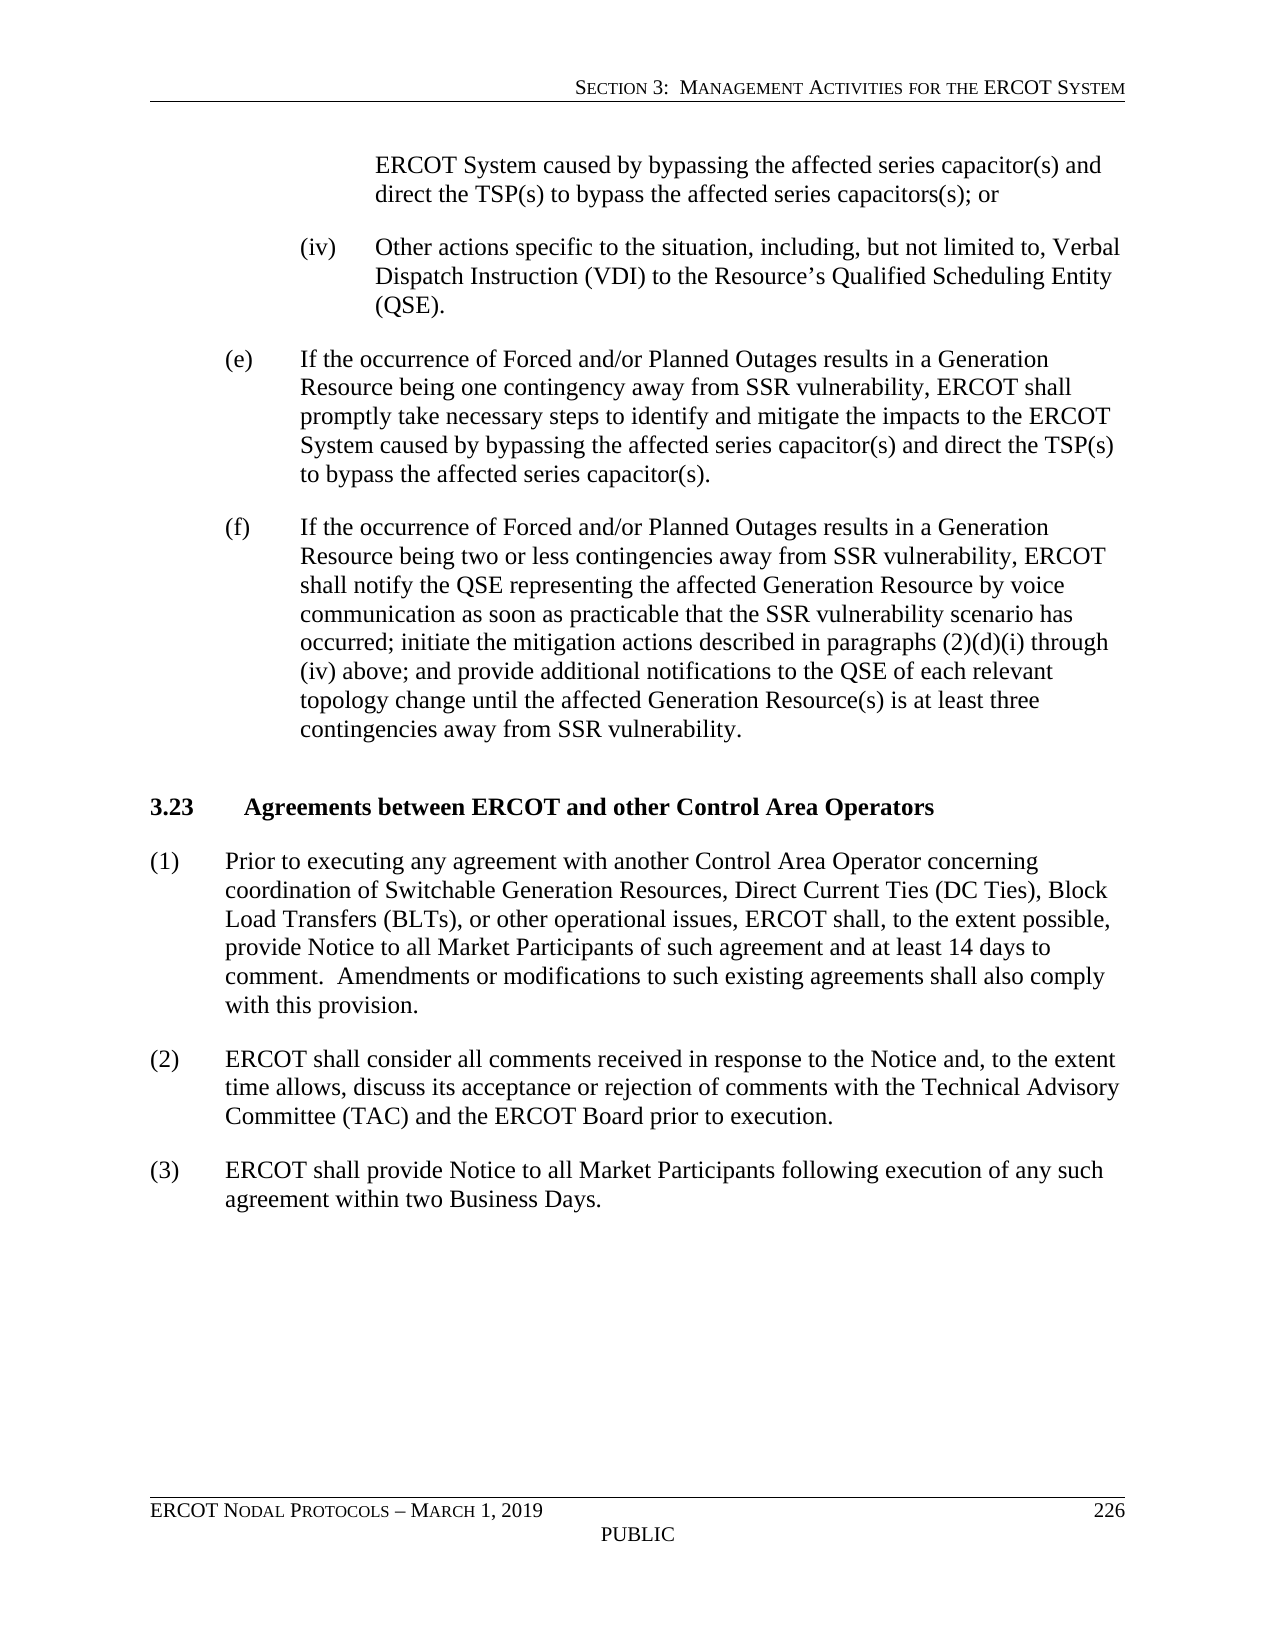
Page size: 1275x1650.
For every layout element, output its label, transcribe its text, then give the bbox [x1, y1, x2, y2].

text (3) ERCOT shall provide Notice to all Market Participants following execution of any such agreement within two Business Days. [150, 1155, 1125, 1212]
text (1) Prior to executing any agreement with another Control Area Operator concerning coordination of Switchable Generation Resources, Direct Current Ties (DC Ties), Block Load Transfers (BLTs), or other operational issues, ERCOT shall, to the extent possible, provide Notice to all Market Participants of such agreement and at least 14 days to comment. Amendments or modifications to such existing agreements shall also comply with this provision. [150, 846, 1125, 1019]
text (iv) Other actions specific to the situation, including, but not limited to, Verbal Dispatch Instruction (VDI) to the Resource’s Qualified Scheduling Entity (QSE). [300, 232, 1125, 319]
text (2) ERCOT shall consider all comments received in response to the Notice and, to the extent time allows, discuss its acceptance or rejection of comments with the Technical Advisory Committee (TAC) and the ERCOT Board prior to execution. [150, 1044, 1125, 1130]
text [300, 150, 1125, 207]
text (f) If the occurrence of Forced and/or Planned Outages results in a Generation Resource being two or less contingencies away from SSR vulnerability, ERCOT shall notify the QSE representing the affected Generation Resource by voice communication as soon as practicable that the SSR vulnerability scenario has occurred; initiate the mitigation actions described in paragraphs (2)(d)(i) through (iv) above; and provide additional notifications to the QSE of each relevant topology change until the affected Generation Resource(s) is at least three contingencies away from SSR vulnerability. [225, 512, 1125, 742]
text (e) If the occurrence of Forced and/or Planned Outages results in a Generation Resource being one contingency away from SSR vulnerability, ERCOT shall promptly take necessary steps to identify and mitigate the impacts to the ERCOT System caused by bypassing the affected series capacitor(s) and direct the TSP(s) to bypass the affected series capacitor(s). [225, 344, 1125, 487]
text 3.23 Agreements between ERCOT and other Control Area Operators [150, 792, 1125, 821]
